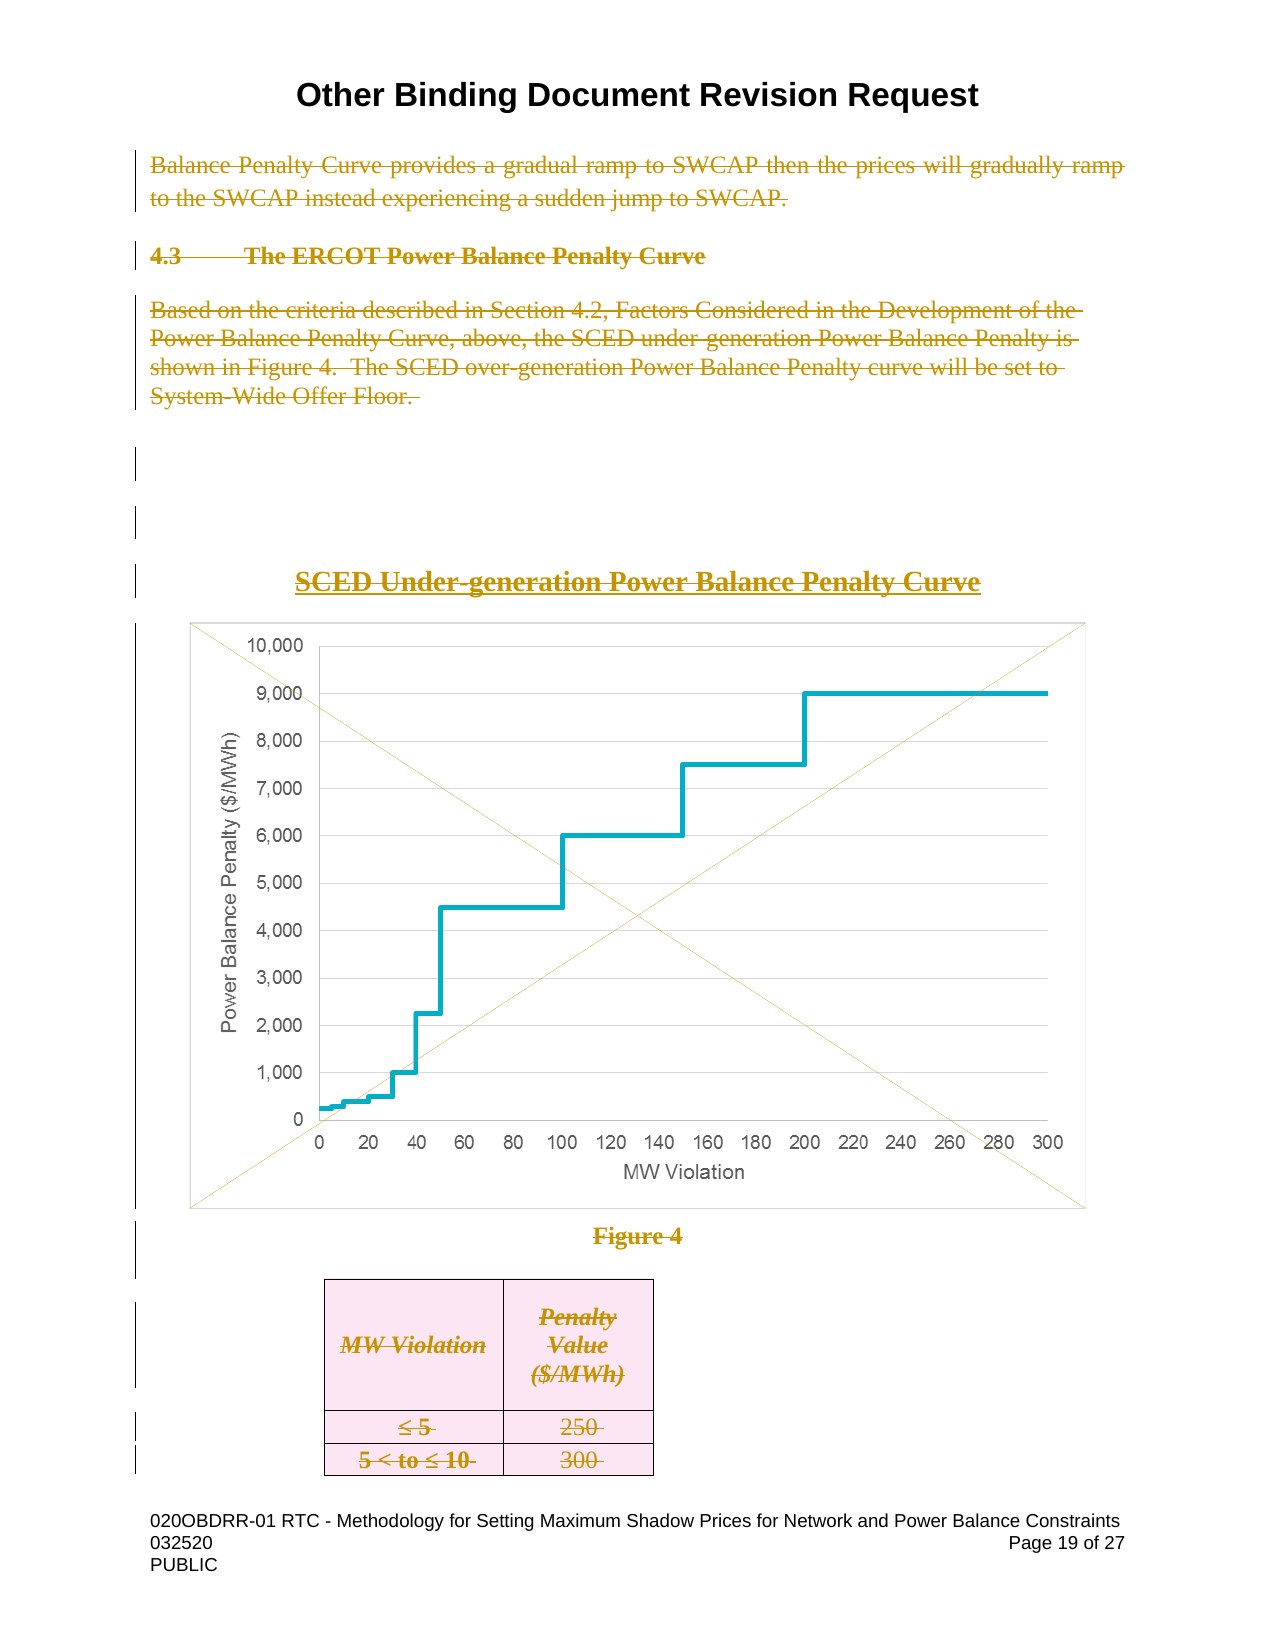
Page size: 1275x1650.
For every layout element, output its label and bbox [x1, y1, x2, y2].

picture [190, 622, 1085, 915]
picture [191, 917, 1084, 1209]
picture [639, 624, 1086, 1208]
picture [189, 624, 636, 1207]
